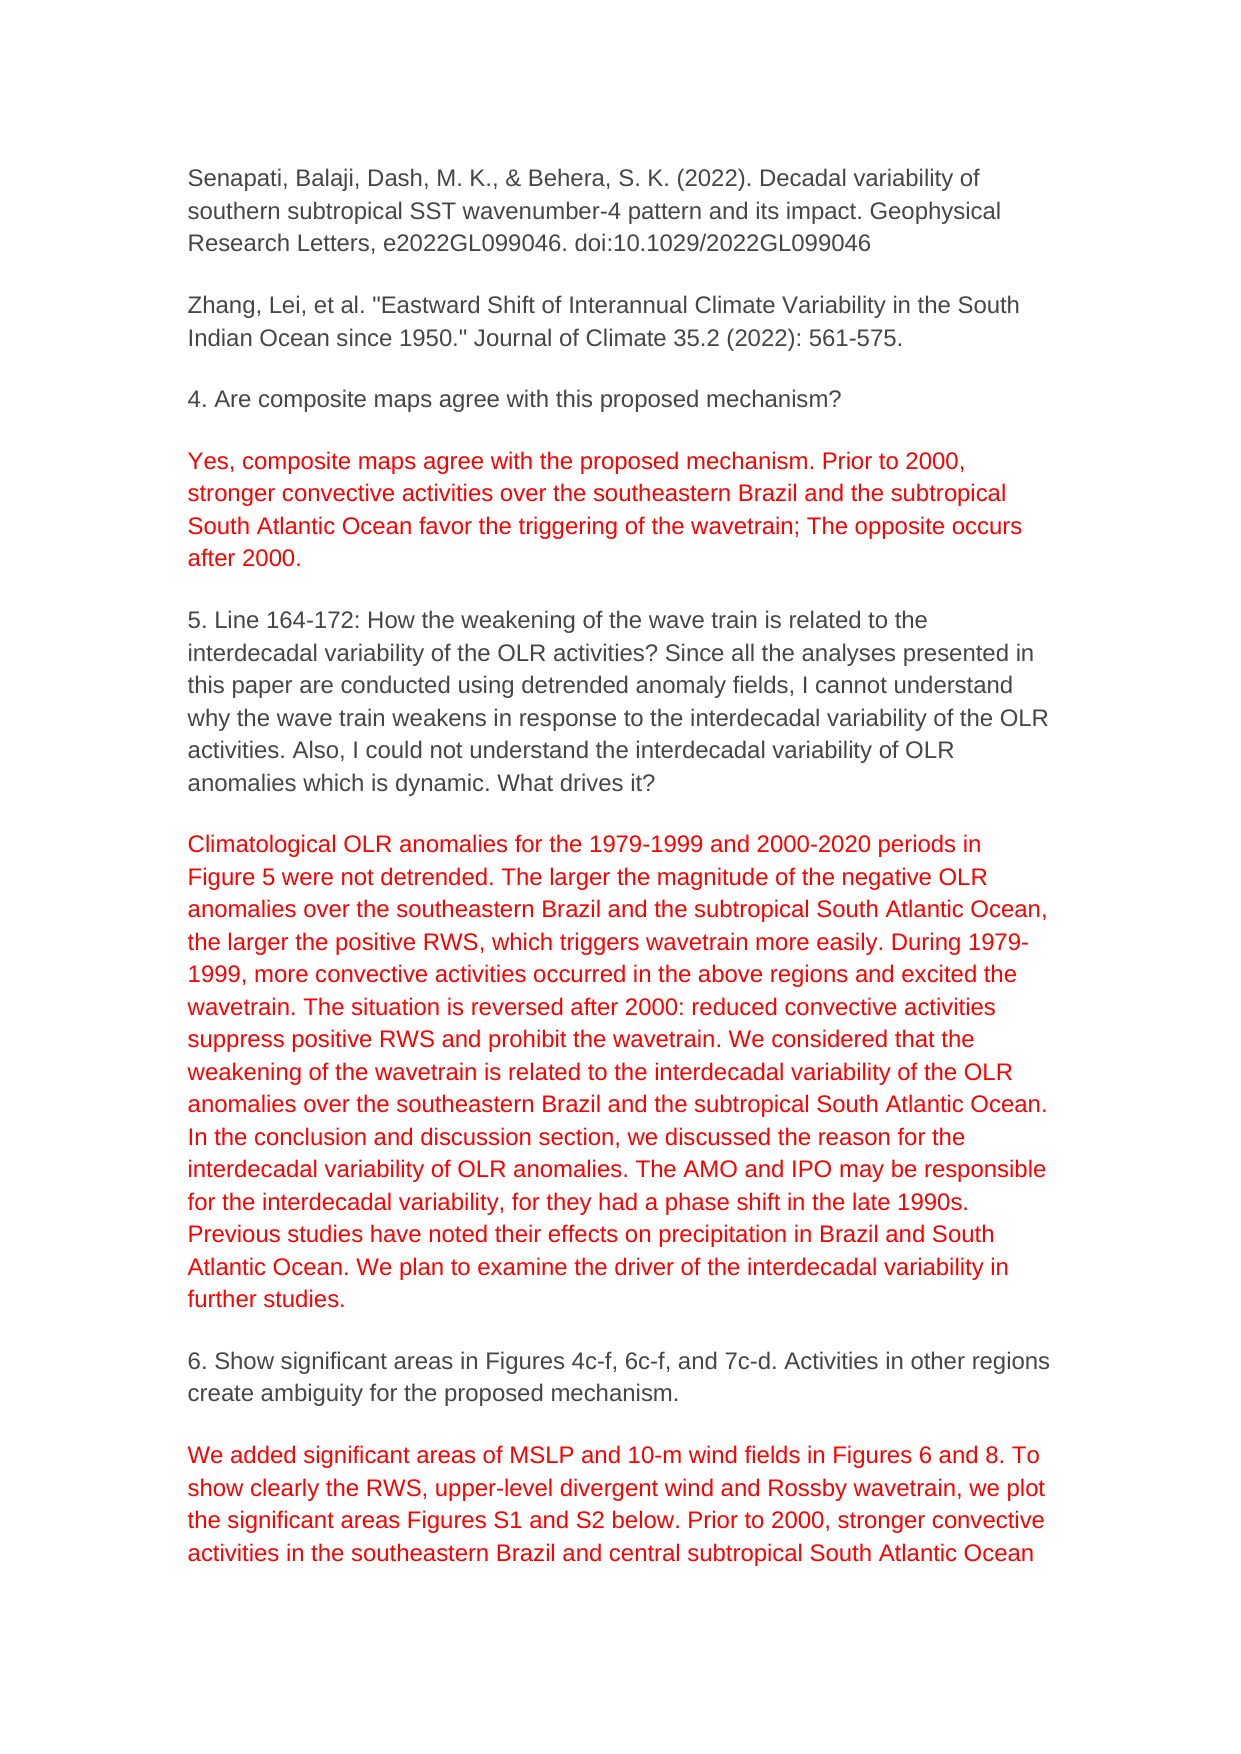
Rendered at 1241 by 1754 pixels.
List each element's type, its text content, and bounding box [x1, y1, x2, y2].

text Zhang, Lei, et al. "Eastward Shift of Interannual Climate Variability in the South Indian Ocean since 1950." Journal of Climate 35.2 (2022): 561-575. [187, 289, 1053, 354]
text 4. Are composite maps agree with this proposed mechanism? [187, 383, 1053, 415]
text Climatological OLR anomalies for the 1979-1999 and 2000-2020 periods in Figure 5 were not detrended. The larger the magnitude of the negative OLR anomalies over the southeastern Brazil and the subtropical South Atlantic Ocean, the larger the positive RWS, which triggers wavetrain more easily. During 1979-1999, more convective activities occurred in the above regions and excited the wavetrain. The situation is reversed after 2000: reduced convective activities suppress positive RWS and prohibit the wavetrain. We considered that the weakening of the wavetrain is related to the interdecadal variability of the OLR anomalies over the southeastern Brazil and the subtropical South Atlantic Ocean. In the conclusion and discussion section, we discussed the reason for the interdecadal variability of OLR anomalies. The AMO and IPO may be responsible for the interdecadal variability, for they had a phase shift in the late 1990s. Previous studies have noted their effects on precipitation in Brazil and South Atlantic Ocean. We plan to examine the driver of the interdecadal variability in further studies. [187, 828, 1053, 1315]
text 6. Show significant areas in Figures 4c-f, 6c-f, and 7c-d. Activities in other regions create ambiguity for the proposed mechanism. [187, 1344, 1053, 1409]
text 5. Line 164-172: How the weakening of the wave train is related to the interdecadal variability of the OLR activities? Since all the analyses presented in this paper are conducted using detrended anomaly fields, I cannot understand why the wave train weakens in response to the interdecadal variability of the OLR activities. Also, I could not understand the interdecadal variability of OLR anomalies which is dynamic. What drives it? [187, 604, 1053, 799]
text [187, 1439, 1053, 1569]
text Senapati, Balaji, Dash, M. K., & Behera, S. K. (2022). Decadal variability of southern subtropical SST wavenumber-4 pattern and its impact. Geophysical Research Letters, e2022GL099046. doi:10.1029/2022GL099046 [187, 162, 1053, 259]
text Yes, composite maps agree with the proposed mechanism. Prior to 2000, stronger convective activities over the southeastern Brazil and the subtropical South Atlantic Ocean favor the triggering of the wavetrain; The opposite occurs after 2000. [187, 444, 1053, 574]
